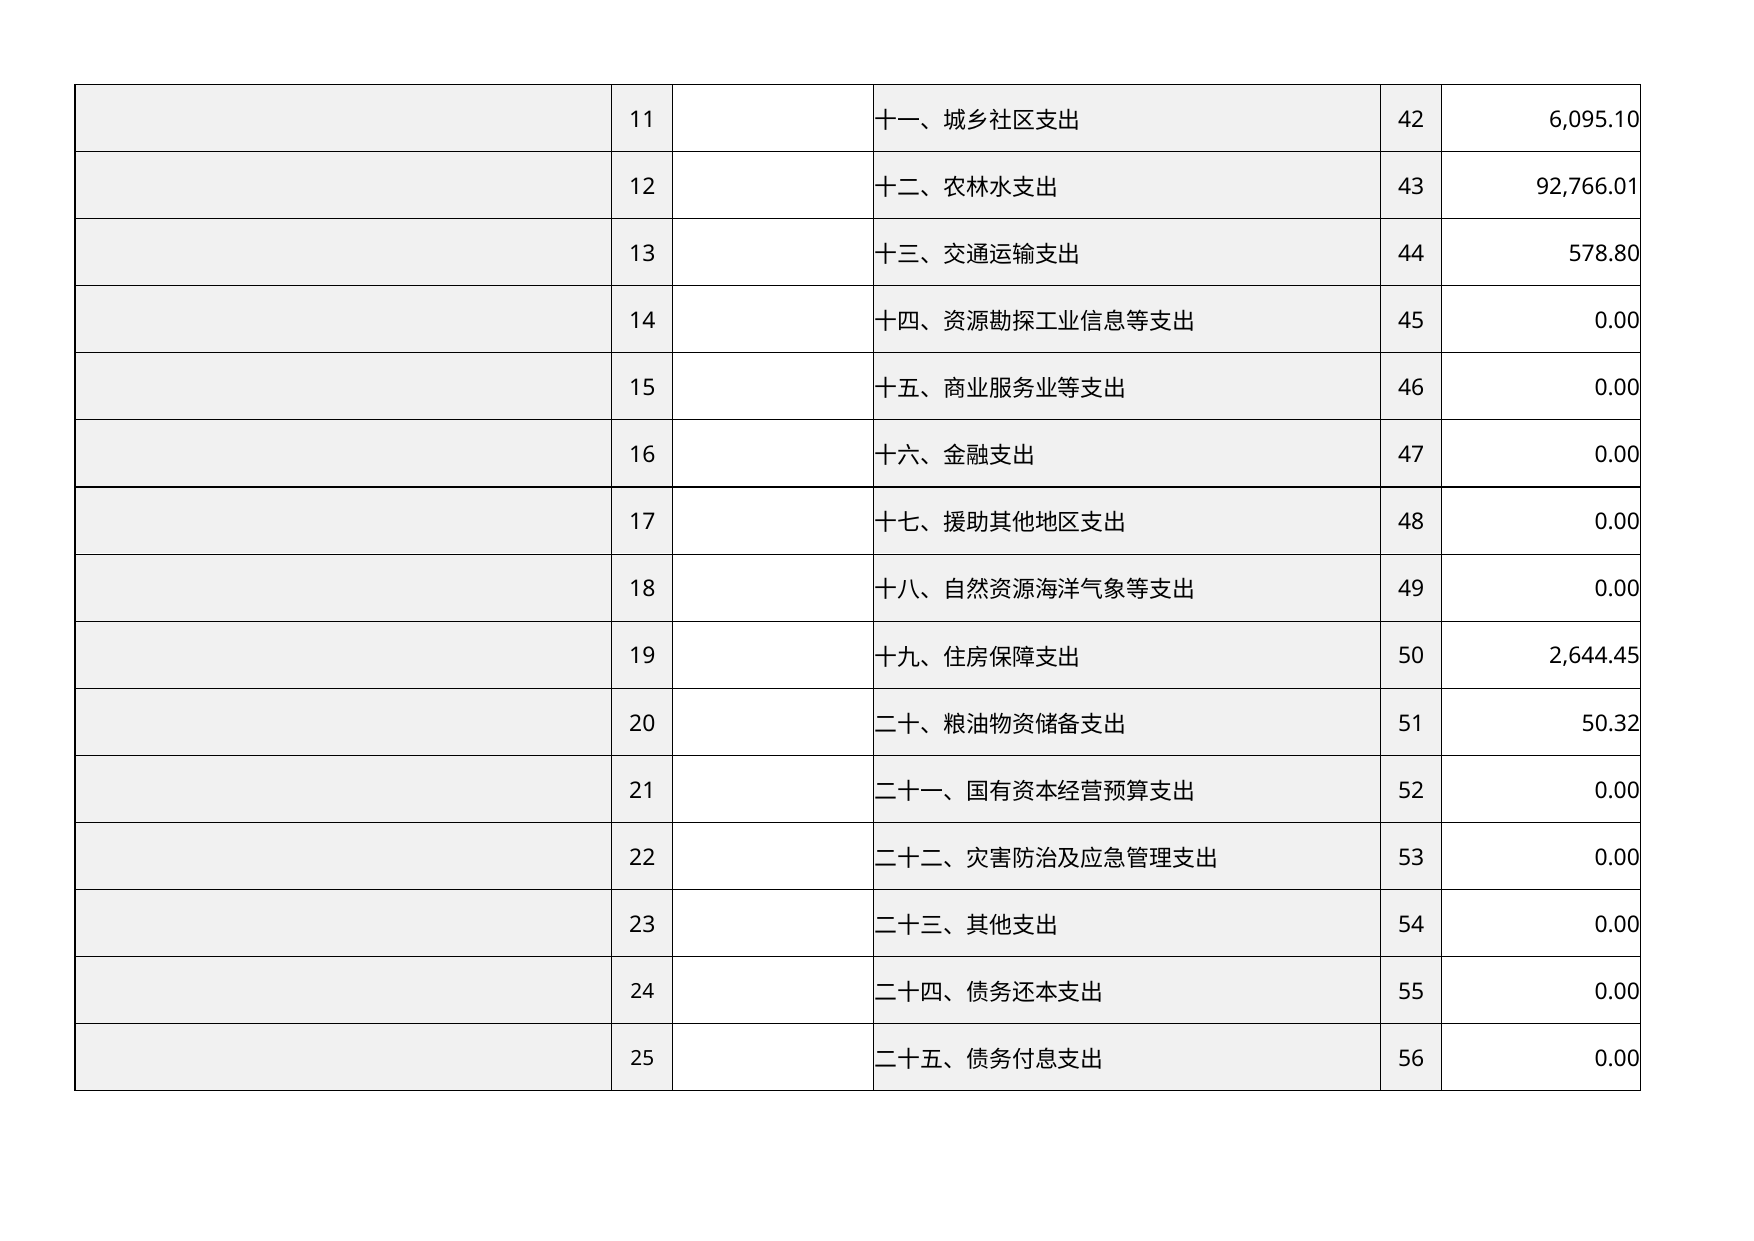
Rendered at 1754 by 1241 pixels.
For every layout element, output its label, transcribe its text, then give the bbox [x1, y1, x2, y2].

table_cell 6,095.10 [1442, 85, 1640, 151]
table_cell [673, 622, 873, 688]
table_cell 十七、援助其他地区支出 [874, 488, 1380, 553]
table_cell 22 [612, 823, 672, 889]
table_cell 二十、粮油物资储备支出 [874, 689, 1380, 755]
table_cell 十九、住房保障支出 [874, 622, 1380, 688]
table_cell 20 [612, 689, 672, 755]
table_cell 十六、金融支出 [874, 420, 1380, 486]
table_cell 十一、城乡社区支出 [874, 85, 1380, 151]
table_cell 0.00 [1442, 957, 1640, 1023]
table_cell 51 [1381, 689, 1441, 755]
table_cell 0.00 [1442, 488, 1640, 553]
table_cell 49 [1381, 555, 1441, 621]
table_cell 46 [1381, 353, 1441, 419]
table_cell [673, 353, 873, 419]
table_cell 0.00 [1442, 353, 1640, 419]
table_cell 578.80 [1442, 219, 1640, 285]
table_cell 2,644.45 [1442, 622, 1640, 688]
table_cell 二十五、债务付息支出 [874, 1024, 1380, 1090]
table_cell 0.00 [1442, 823, 1640, 889]
table_cell [673, 1024, 873, 1090]
table_cell 55 [1381, 957, 1441, 1023]
table_cell [673, 219, 873, 285]
table_cell 十二、农林水支出 [874, 152, 1380, 218]
table_cell 42 [1381, 85, 1441, 151]
table_cell 0.00 [1442, 756, 1640, 822]
table_cell [76, 622, 611, 688]
table_cell 二十一、国有资本经营预算支出 [874, 756, 1380, 822]
table_cell [673, 420, 873, 486]
table_cell [76, 286, 611, 352]
table_cell [76, 957, 611, 1023]
table_cell [673, 823, 873, 889]
table_cell 45 [1381, 286, 1441, 352]
table_cell [76, 488, 611, 553]
table_cell [76, 756, 611, 822]
table_cell [76, 219, 611, 285]
table_cell 0.00 [1442, 420, 1640, 486]
table_cell [76, 1024, 611, 1090]
table_cell [673, 756, 873, 822]
table_cell 12 [612, 152, 672, 218]
table_cell [76, 353, 611, 419]
table_cell 0.00 [1442, 555, 1640, 621]
table_cell 23 [612, 890, 672, 956]
table_cell 50 [1381, 622, 1441, 688]
table_cell 54 [1381, 890, 1441, 956]
table_cell 52 [1381, 756, 1441, 822]
table_cell 24 [612, 957, 672, 1023]
table_cell 13 [612, 219, 672, 285]
table_cell 43 [1381, 152, 1441, 218]
table_cell [673, 957, 873, 1023]
table_cell 15 [612, 353, 672, 419]
table_cell [673, 555, 873, 621]
table_cell [76, 152, 611, 218]
table_cell 十五、商业服务业等支出 [874, 353, 1380, 419]
table_cell [76, 555, 611, 621]
table_cell [76, 823, 611, 889]
table_cell 二十四、债务还本支出 [874, 957, 1380, 1023]
table_cell 47 [1381, 420, 1441, 486]
table_cell 50.32 [1442, 689, 1640, 755]
table_cell 0.00 [1442, 890, 1640, 956]
table_cell [76, 689, 611, 755]
table_cell 48 [1381, 488, 1441, 553]
table_cell 21 [612, 756, 672, 822]
table_cell [76, 85, 611, 151]
table_cell 14 [612, 286, 672, 352]
table_cell [673, 286, 873, 352]
table_cell [673, 890, 873, 956]
table_cell 二十二、灾害防治及应急管理支出 [874, 823, 1380, 889]
table_cell 0.00 [1442, 1024, 1640, 1090]
table_cell [76, 890, 611, 956]
table_cell 17 [612, 488, 672, 553]
table_cell 53 [1381, 823, 1441, 889]
table_cell 十三、交通运输支出 [874, 219, 1380, 285]
table_cell [673, 152, 873, 218]
table_cell 十八、自然资源海洋气象等支出 [874, 555, 1380, 621]
table_cell 44 [1381, 219, 1441, 285]
table_cell 25 [612, 1024, 672, 1090]
table_cell 92,766.01 [1442, 152, 1640, 218]
table_cell 56 [1381, 1024, 1441, 1090]
table_cell 16 [612, 420, 672, 486]
table_cell 十四、资源勘探工业信息等支出 [874, 286, 1380, 352]
table_cell [76, 420, 611, 486]
table_cell [673, 488, 873, 553]
table_cell 0.00 [1442, 286, 1640, 352]
table_cell 11 [612, 85, 672, 151]
table_cell [673, 85, 873, 151]
table_cell 19 [612, 622, 672, 688]
table_cell 18 [612, 555, 672, 621]
table_cell [673, 689, 873, 755]
table_cell 二十三、其他支出 [874, 890, 1380, 956]
